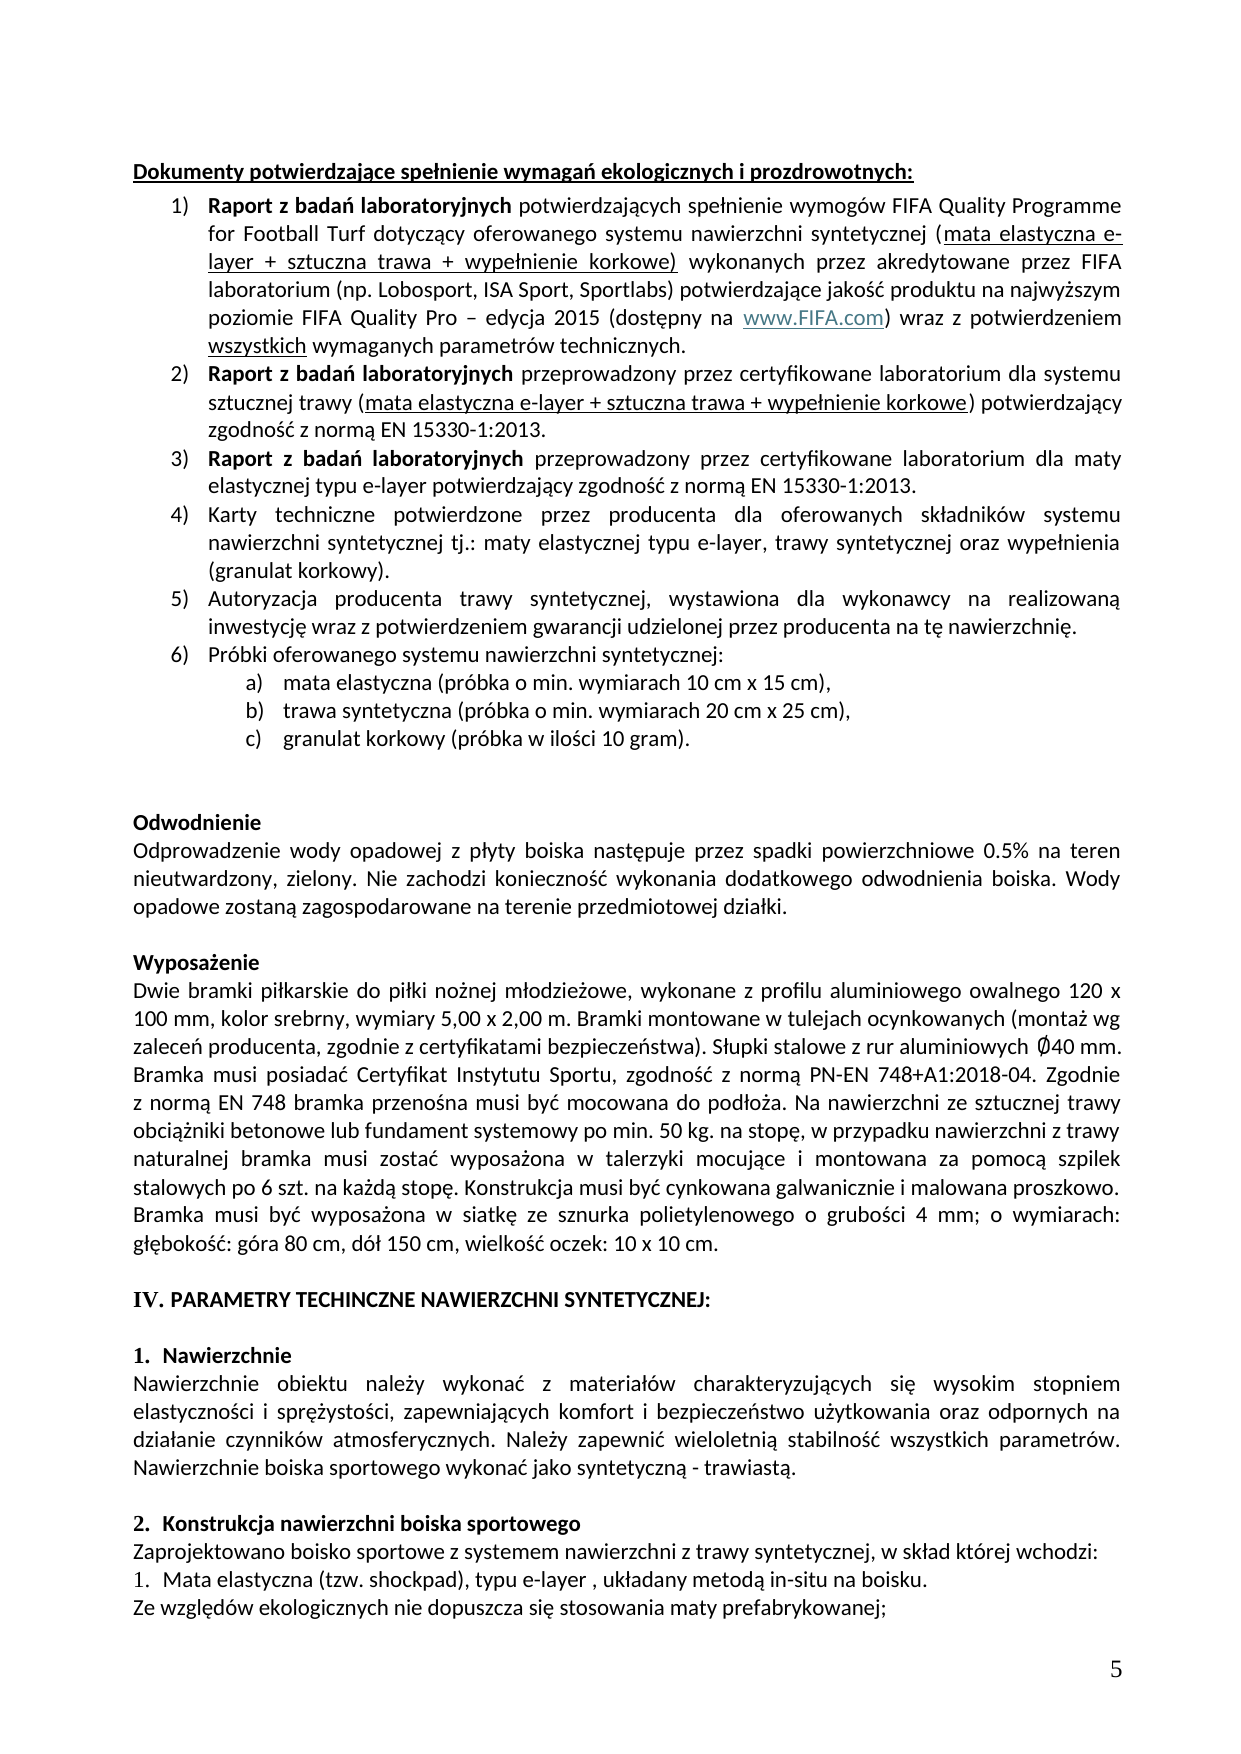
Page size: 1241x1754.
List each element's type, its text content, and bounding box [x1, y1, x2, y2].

text Dokumenty potwierdzające spełnienie wymagań ekologicznych i prozdrowotnych: [133, 157, 1122, 185]
text Wyposażenie [133, 948, 1122, 976]
list Konstrukcja nawierzchni boiska sportowego [133, 1509, 1122, 1537]
text Odwodnienie [133, 808, 1122, 836]
text Odprowadzenie wody opadowej z płyty boiska następuje przez spadki powierzchniowe 0.5% na teren nieutwardzony, zielony. Nie zachodzi konieczność wykonania dodatkowego odwodnienia boiska. Wody opadowe zostaną zagospodarowane na terenie przedmiotowej działki. [133, 836, 1122, 920]
list Nawierzchnie [133, 1341, 1122, 1369]
list trawa syntetyczna (próbka o min. wymiarach 20 cm x 25 cm), [245, 696, 1122, 724]
list Raport z badań laboratoryjnych potwierdzających spełnienie wymogów FIFA Quality Programme for Football Turf dotyczący oferowanego systemu nawierzchni syntetycznej (mata elastyczna e-layer + sztuczna trawa + wypełnienie korkowe) wykonanych przez akredytowane przez FIFA laboratorium (np. Lobosport, ISA Sport, Sportlabs) potwierdzające jakość produktu na najwyższym poziomie FIFA Quality Pro – edycja 2015 (dostępny na www.FIFA.com) wraz z potwierdzeniem wszystkich wymaganych parametrów technicznych. [170, 191, 1122, 359]
text Zaprojektowano boisko sportowe z systemem nawierzchni z trawy syntetycznej, w skład której wchodzi: [133, 1537, 1122, 1565]
list Próbki oferowanego systemu nawierzchni syntetycznej: [170, 640, 1122, 668]
text Dwie bramki piłkarskie do piłki nożnej młodzieżowe, wykonane z profilu aluminiowego owalnego 120 x 100 mm, kolor srebrny, wymiary 5,00 x 2,00 m. Bramki montowane w tulejach ocynkowanych (montaż wg zaleceń producenta, zgodnie z certyfikatami bezpieczeństwa). Słupki stalowe z rur aluminiowych ∅40 mm. Bramka musi posiadać Certyfikat Instytutu Sportu, zgodność z normą PN-EN 748+A1:2018-04. Zgodnie z normą EN 748 bramka przenośna musi być mocowana do podłoża. Na nawierzchni ze sztucznej trawy obciążniki betonowe lub fundament systemowy po min. 50 kg. na stopę, w przypadku nawierzchni z trawy naturalnej bramka musi zostać wyposażona w talerzyki mocujące i montowana za pomocą szpilek stalowych po 6 szt. na każdą stopę. Konstrukcja musi być cynkowana galwanicznie i malowana proszkowo. Bramka musi być wyposażona w siatkę ze sznurka polietylenowego o grubości 4 mm; o wymiarach: głębokość: góra 80 cm, dół 150 cm, wielkość oczek: 10 x 10 cm. [133, 976, 1122, 1257]
list granulat korkowy (próbka w ilości 10 gram). [245, 724, 1122, 752]
list mata elastyczna (próbka o min. wymiarach 10 cm x 15 cm), [245, 668, 1122, 696]
list Raport z badań laboratoryjnych przeprowadzony przez certyfikowane laboratorium dla maty elastycznej typu e-layer potwierdzający zgodność z normą EN 15330-1:2013. [170, 444, 1122, 500]
list Mata elastyczna (tzw. shockpad), typu e-layer , układany metodą in-situ na boisku. [133, 1565, 1122, 1593]
list Raport z badań laboratoryjnych przeprowadzony przez certyfikowane laboratorium dla systemu sztucznej trawy (mata elastyczna e-layer + sztuczna trawa + wypełnienie korkowe) potwierdzający zgodność z normą EN 15330-1:2013. [170, 359, 1122, 444]
list PARAMETRY TECHINCZNE NAWIERZCHNI SYNTETYCZNEJ: [133, 1285, 1122, 1313]
text Ze względów ekologicznych nie dopuszcza się stosowania maty prefabrykowanej; [133, 1593, 1122, 1621]
text Nawierzchnie obiektu należy wykonać z materiałów charakteryzujących się wysokim stopniem elastyczności i sprężystości, zapewniających komfort i bezpieczeństwo użytkowania oraz odpornych na działanie czynników atmosferycznych. Należy zapewnić wieloletnią stabilność wszystkich parametrów. Nawierzchnie boiska sportowego wykonać jako syntetyczną - trawiastą. [133, 1369, 1122, 1481]
list Autoryzacja producenta trawy syntetycznej, wystawiona dla wykonawcy na realizowaną inwestycję wraz z potwierdzeniem gwarancji udzielonej przez producenta na tę nawierzchnię. [170, 584, 1122, 640]
list Karty techniczne potwierdzone przez producenta dla oferowanych składników systemu nawierzchni syntetycznej tj.: maty elastycznej typu e-layer, trawy syntetycznej oraz wypełnienia (granulat korkowy). [170, 500, 1122, 584]
